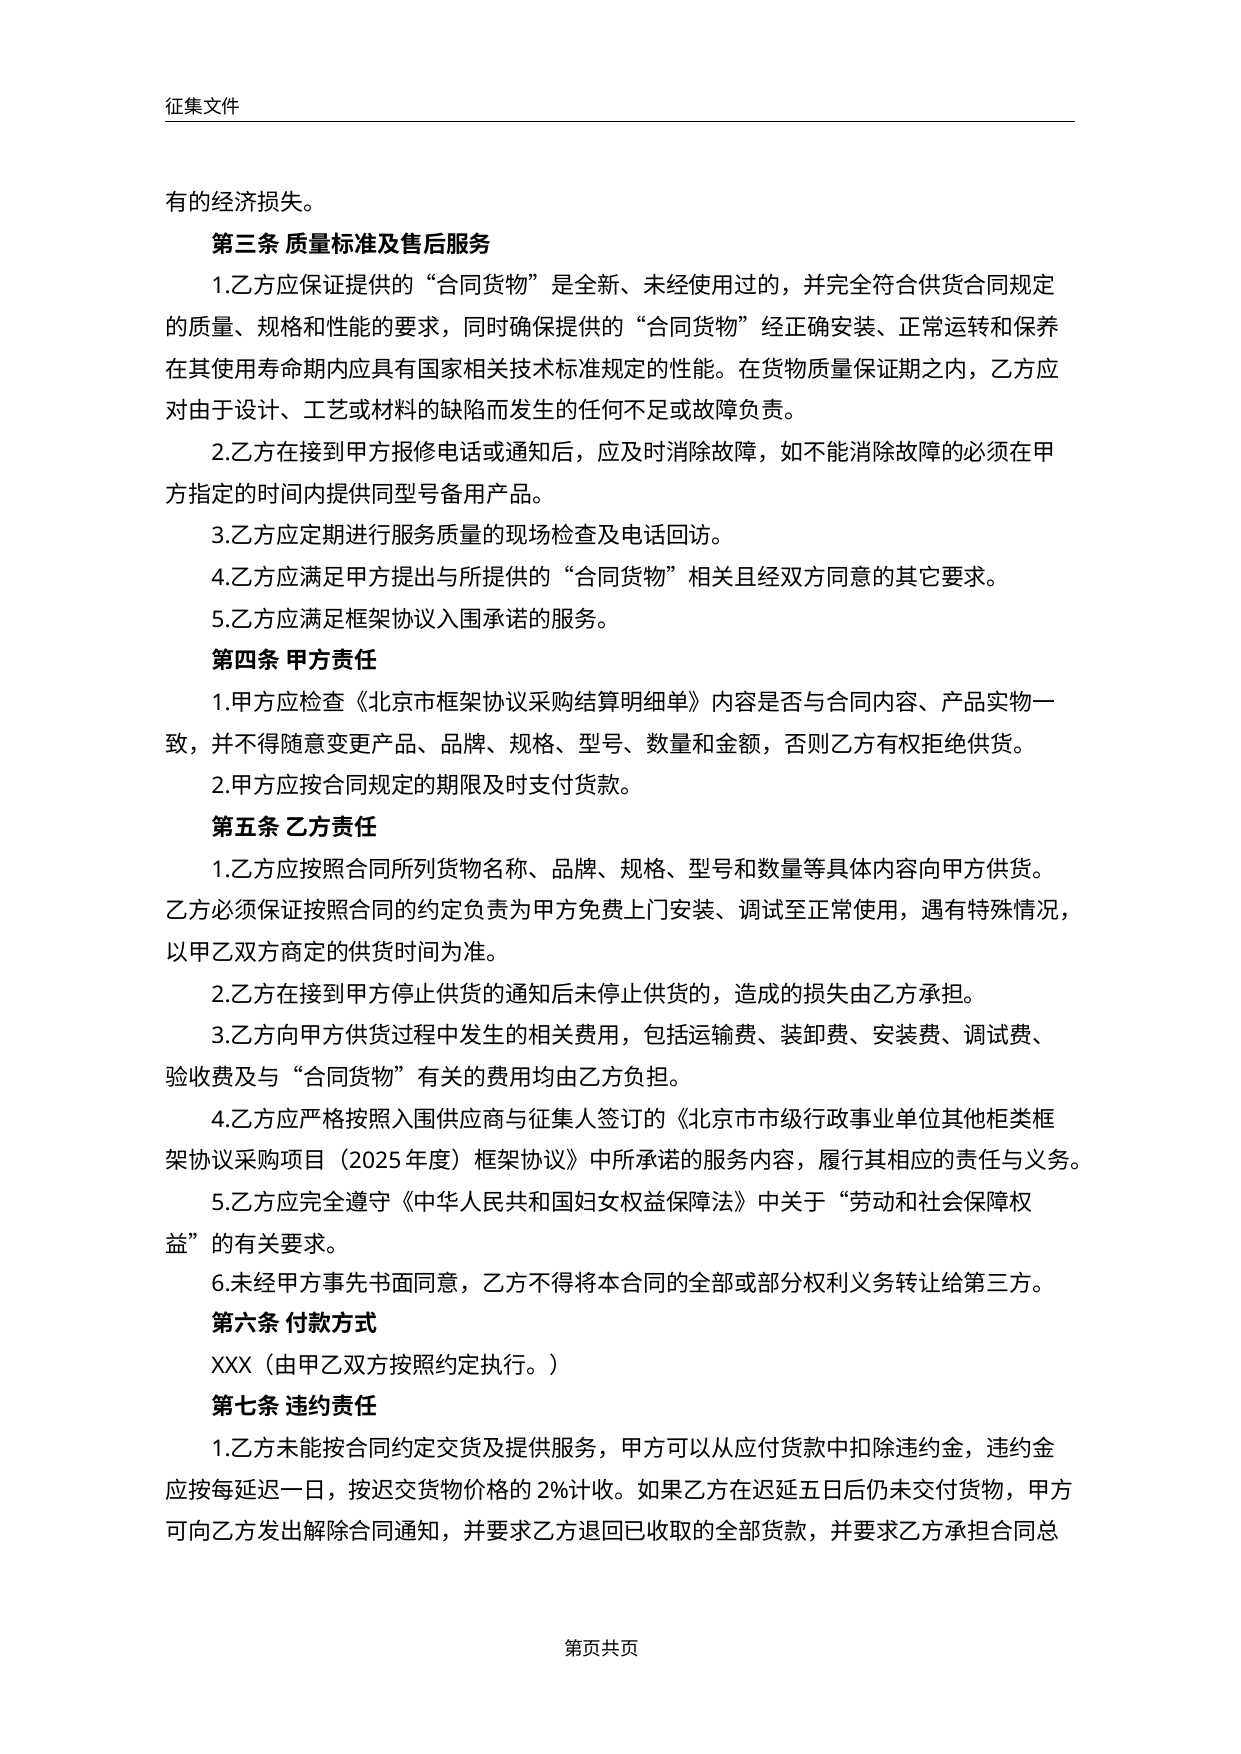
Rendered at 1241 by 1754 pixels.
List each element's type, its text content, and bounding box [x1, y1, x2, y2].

text 3.乙方向甲方供货过程中发生的相关费用，包括运输费、装卸费、安装费、调试费、验收费及与“合同货物”有关的费用均由乙方负担。 [165, 1011, 1075, 1094]
text 第五条 乙方责任 [165, 802, 1075, 844]
text 5.乙方应满足框架协议入围承诺的服务。 [165, 594, 1075, 636]
text 2.乙方在接到甲方停止供货的通知后未停止供货的，造成的损失由乙方承担。 [165, 969, 1075, 1011]
text 4.乙方应满足甲方提出与所提供的“合同货物”相关且经双方同意的其它要求。 [165, 552, 1075, 594]
text 2.乙方在接到甲方报修电话或通知后，应及时消除故障，如不能消除故障的必须在甲方指定的时间内提供同型号备用产品。 [165, 427, 1075, 511]
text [165, 1423, 1075, 1548]
text 第六条 付款方式 [165, 1298, 1075, 1340]
text 1.乙方应按照合同所列货物名称、品牌、规格、型号和数量等具体内容向甲方供货。乙方必须保证按照合同的约定负责为甲方免费上门安装、调试至正常使用，遇有特殊情况，以甲乙双方商定的供货时间为准。 [165, 844, 1075, 969]
text 1.甲方应检查《北京市框架协议采购结算明细单》内容是否与合同内容、产品实物一致，并不得随意变更产品、品牌、规格、型号、数量和金额，否则乙方有权拒绝供货。 [165, 677, 1075, 761]
text 5.乙方应完全遵守《中华人民共和国妇女权益保障法》中关于“劳动和社会保障权益”的有关要求。 [165, 1177, 1075, 1261]
text 4.乙方应严格按照入围供应商与征集人签订的《北京市市级行政事业单位其他柜类框架协议采购项目（2025年度）框架协议》中所承诺的服务内容，履行其相应的责任与义务。 [165, 1094, 1075, 1177]
text 2.甲方应按合同规定的期限及时支付货款。 [165, 761, 1075, 802]
text 6.未经甲方事先书面同意，乙方不得将本合同的全部或部分权利义务转让给第三方。 [165, 1261, 1075, 1298]
text 第四条 甲方责任 [165, 636, 1075, 677]
text 3.乙方应定期进行服务质量的现场检查及电话回访。 [165, 511, 1075, 552]
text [165, 177, 1075, 219]
text 第三条 质量标准及售后服务 [165, 219, 1075, 261]
text 第七条 违约责任 [165, 1381, 1075, 1423]
text 1.乙方应保证提供的“合同货物”是全新、未经使用过的，并完全符合供货合同规定的质量、规格和性能的要求，同时确保提供的“合同货物”经正确安装、正常运转和保养在其使用寿命期内应具有国家相关技术标准规定的性能。在货物质量保证期之内，乙方应对由于设计、工艺或材料的缺陷而发生的任何不足或故障负责。 [165, 261, 1075, 427]
text XXX（由甲乙双方按照约定执行。） [165, 1340, 1075, 1381]
